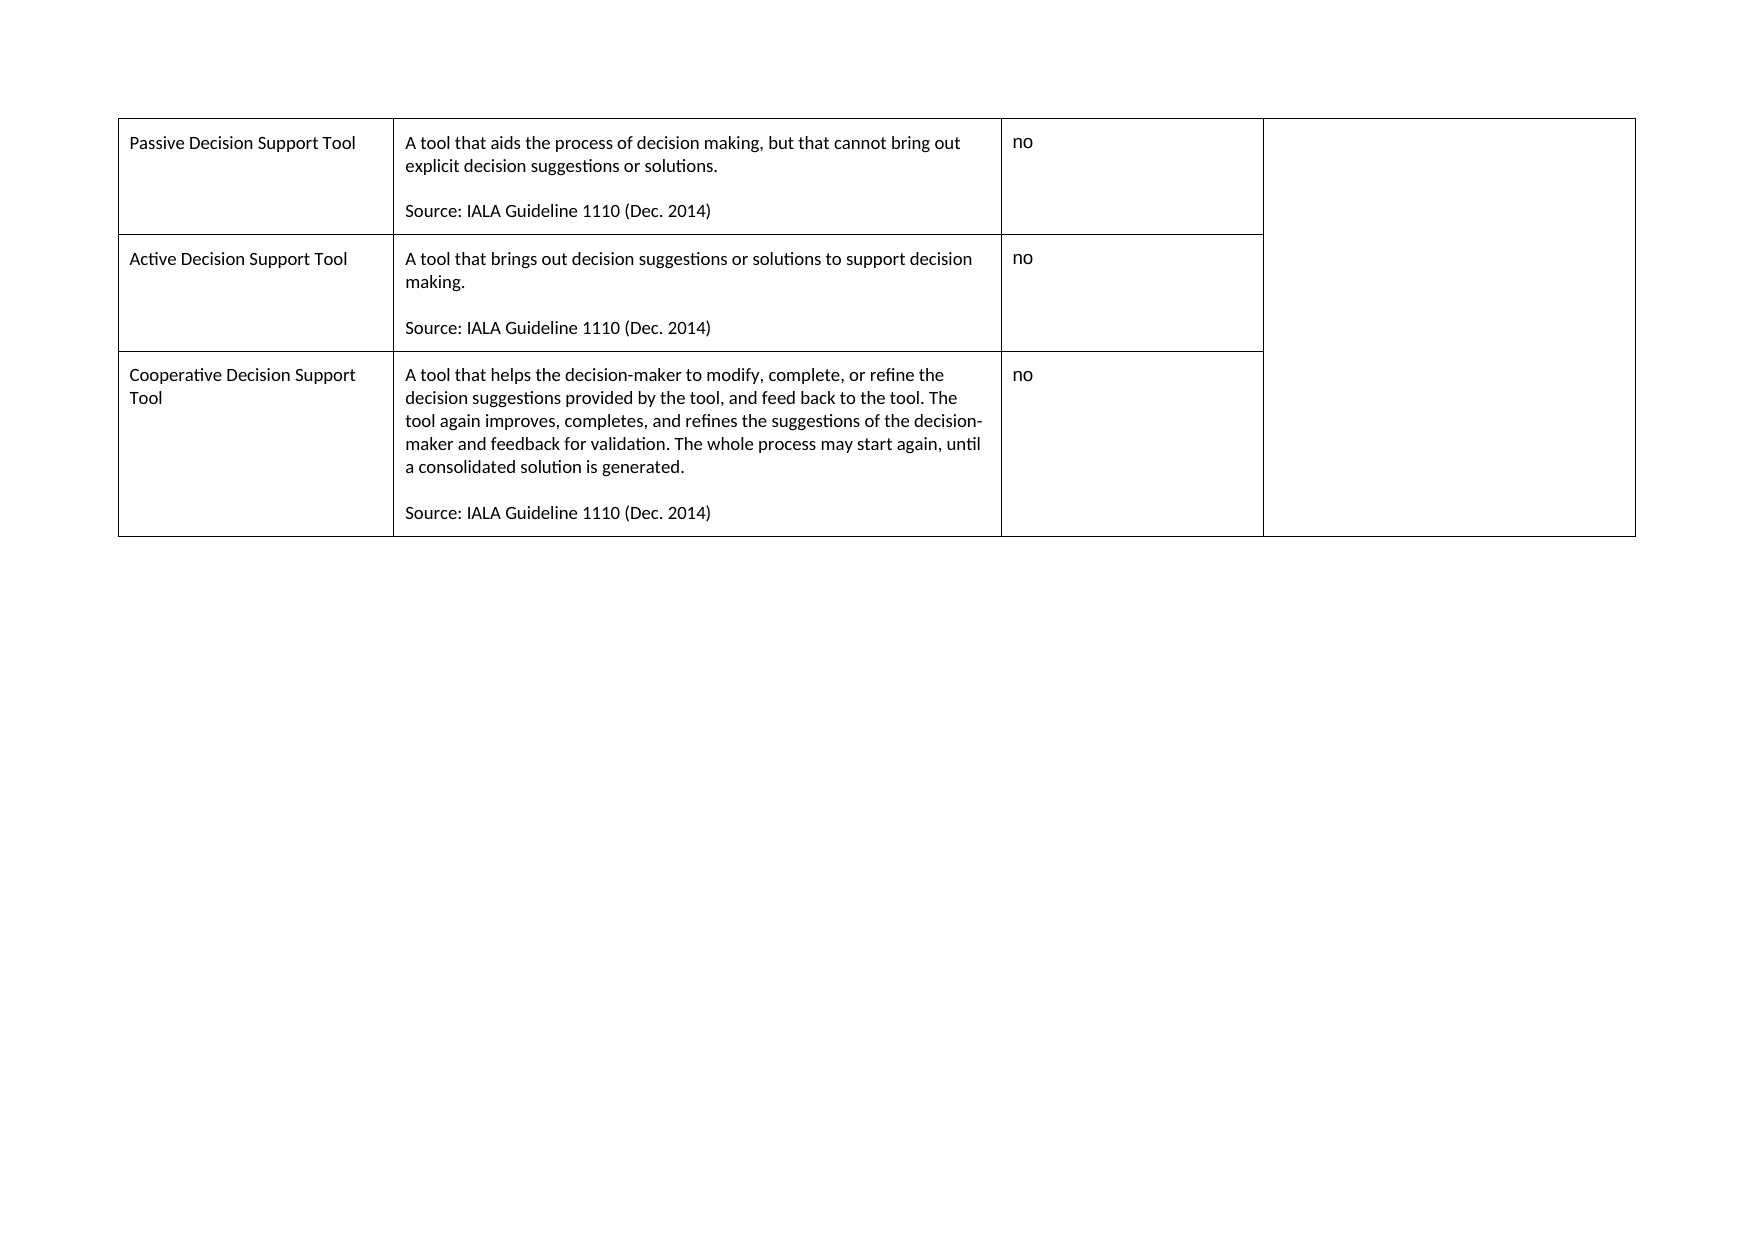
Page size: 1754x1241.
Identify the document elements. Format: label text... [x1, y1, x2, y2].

table_cell Cooperative Decision Support Tool [119, 352, 393, 536]
table_cell no [1002, 235, 1263, 351]
table_cell no [1002, 119, 1263, 234]
table_cell A tool that brings out decision suggestions or solutions to support decision making. Source: IALA Guideline 1110 (Dec. 2014) [394, 235, 1001, 351]
table_cell Passive Decision Support Tool [119, 119, 393, 234]
table_cell A tool that helps the decision-maker to modify, complete, or refine the decision suggestions provided by the tool, and feed back to the tool. The tool again improves, completes, and refines the suggestions of the decision-maker and feedback for validation. The whole process may start again, until a consolidated solution is generated. Source: IALA Guideline 1110 (Dec. 2014) [394, 352, 1001, 536]
table_cell no [1002, 352, 1263, 536]
table_cell Active Decision Support Tool [119, 235, 393, 351]
table_cell A tool that aids the process of decision making, but that cannot bring out explicit decision suggestions or solutions. Source: IALA Guideline 1110 (Dec. 2014) [394, 119, 1001, 234]
